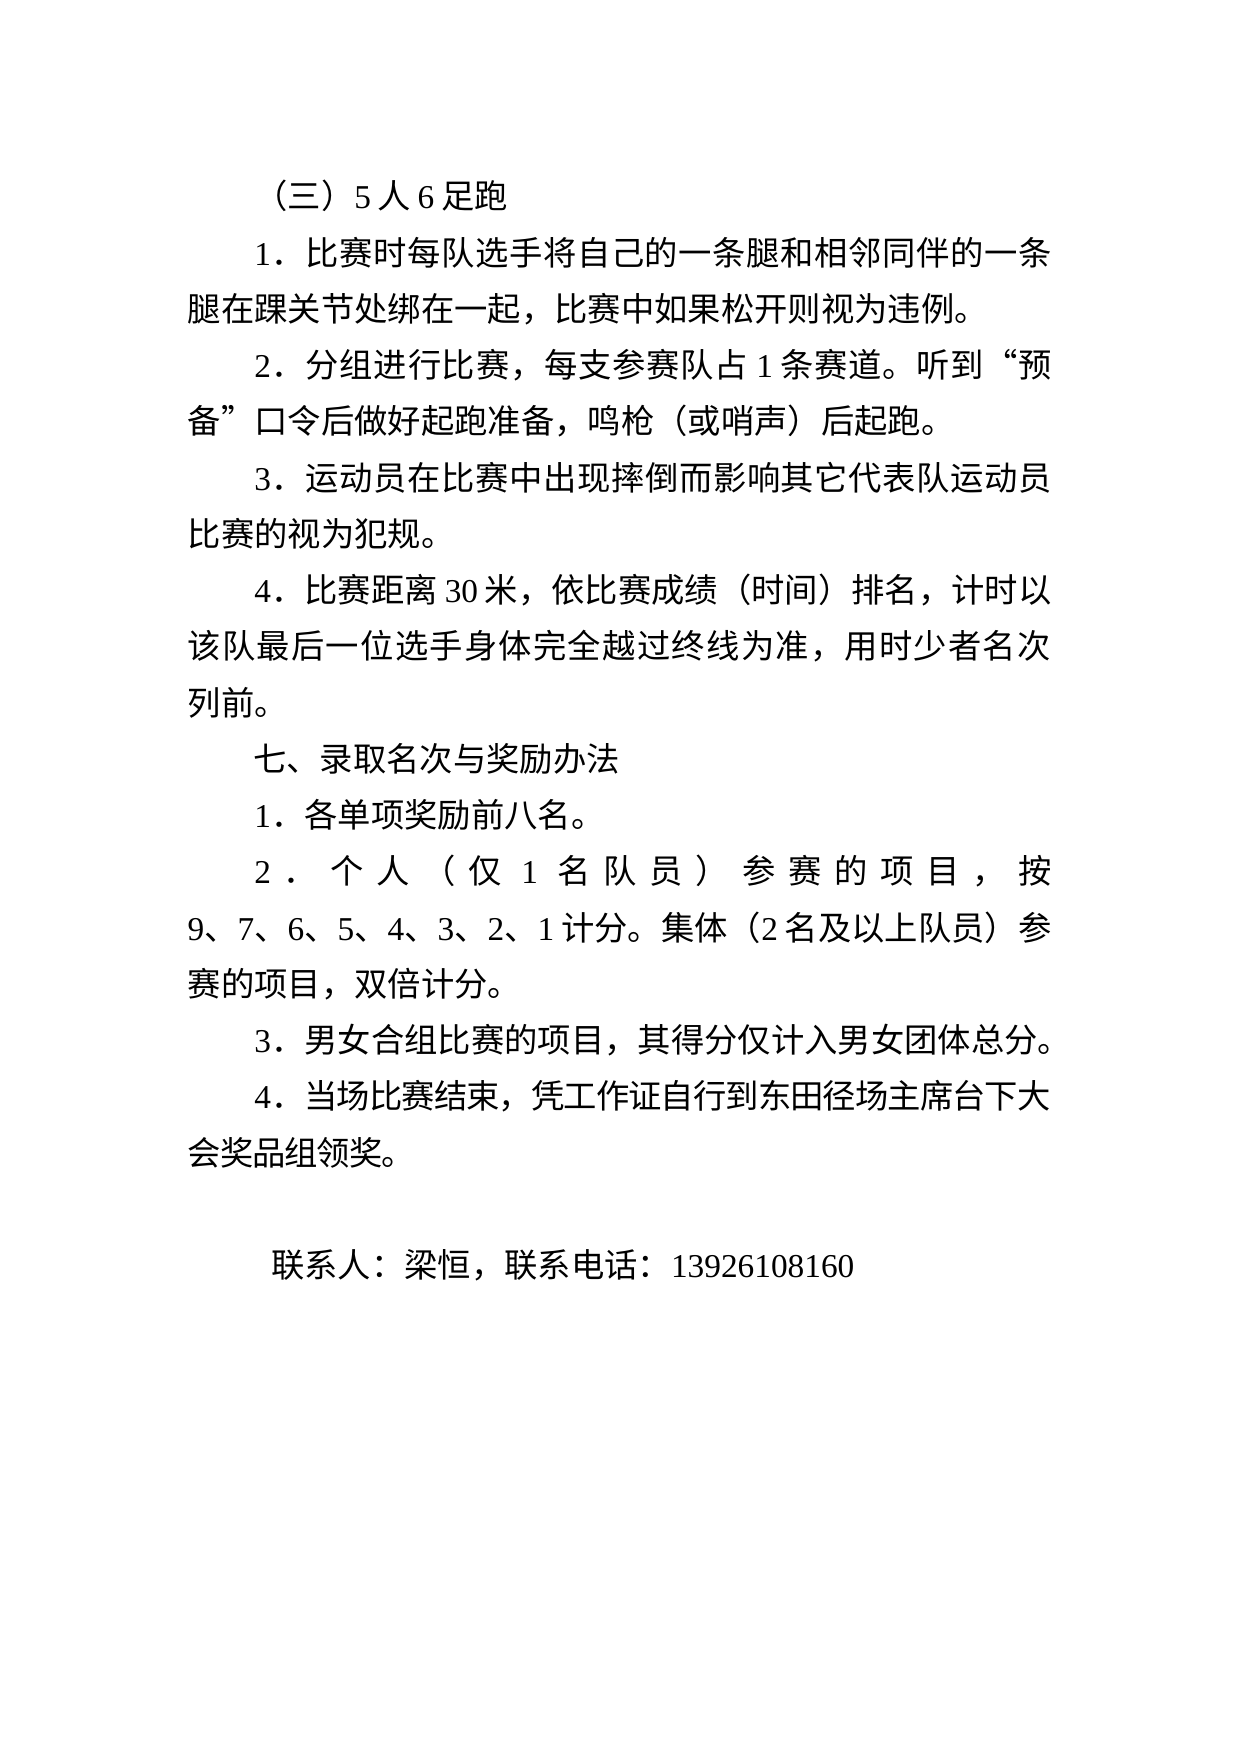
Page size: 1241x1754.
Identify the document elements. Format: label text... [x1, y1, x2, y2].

text 联系人：梁恒，联系电话：13926108160 [187, 1231, 1053, 1287]
text 3．运动员在比赛中出现摔倒而影响其它代表队运动员比赛的视为犯规。 [187, 443, 1053, 556]
text 4．当场比赛结束，凭工作证自行到东田径场主席台下大会奖品组领奖。 [187, 1062, 1053, 1174]
text 2．个人（仅1名队员）参赛的项目，按9、7、6、5、4、3、2、1计分。集体（2名及以上队员）参赛的项目，双倍计分。 [187, 837, 1053, 1006]
text 七、录取名次与奖励办法 [187, 724, 1053, 781]
text 3．男女合组比赛的项目，其得分仅计入男女团体总分。 [187, 1006, 1053, 1062]
text 2．分组进行比赛，每支参赛队占1条赛道。听到“预备”口令后做好起跑准备，鸣枪（或哨声）后起跑。 [187, 331, 1053, 443]
text （三）5人6足跑 [187, 162, 1053, 218]
text 4．比赛距离30米，依比赛成绩（时间）排名，计时以该队最后一位选手身体完全越过终线为准，用时少者名次列前。 [187, 556, 1053, 724]
text 1．比赛时每队选手将自己的一条腿和相邻同伴的一条腿在踝关节处绑在一起，比赛中如果松开则视为违例。 [187, 218, 1053, 331]
text 1．各单项奖励前八名。 [187, 781, 1053, 837]
